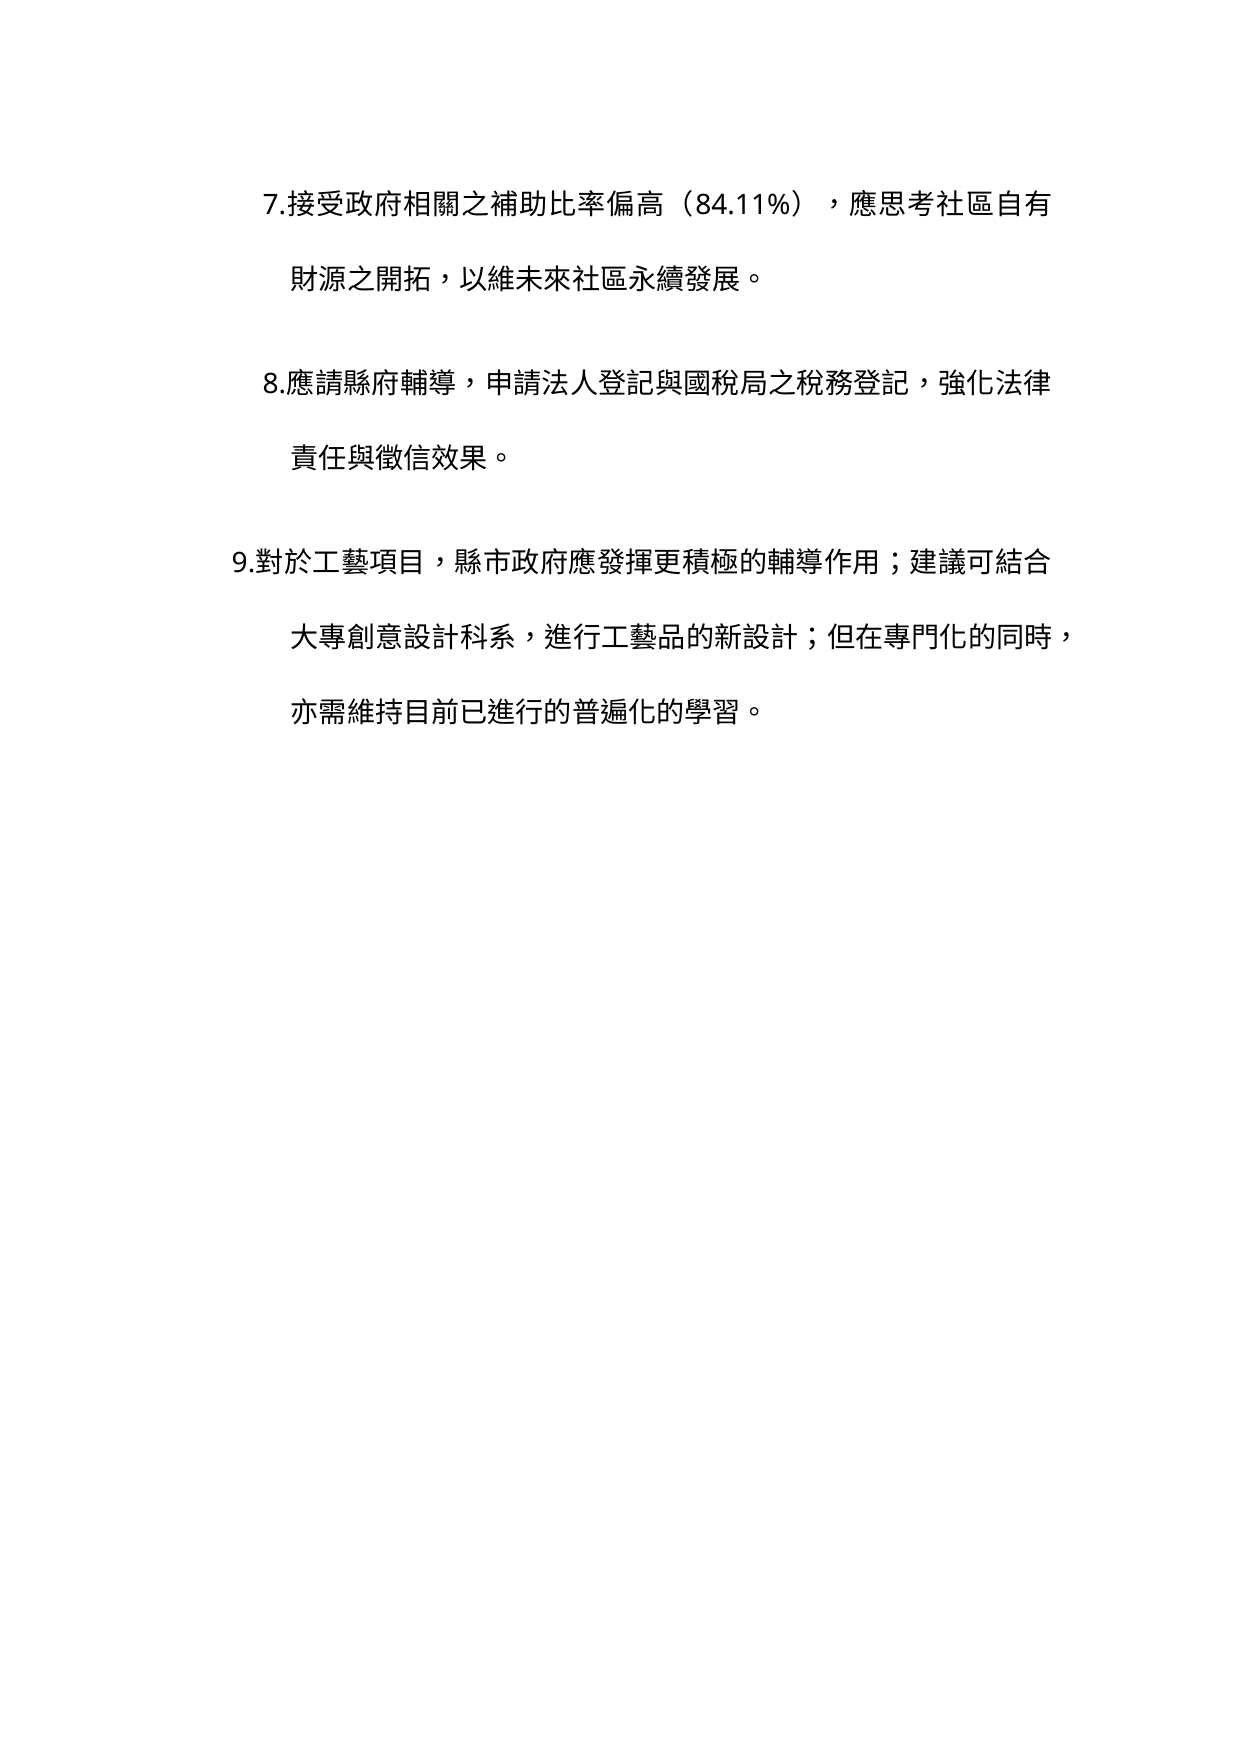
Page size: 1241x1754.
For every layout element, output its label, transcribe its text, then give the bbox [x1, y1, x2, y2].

text 8.應請縣府輔導，申請法人登記與國稅局之稅務登記，強化法律責任與徵信效果。 [262, 344, 1053, 494]
text 7.接受政府相關之補助比率偏高（84.11%），應思考社區自有財源之開拓，以維未來社區永續發展。 [262, 164, 1053, 314]
text 9.對於工藝項目，縣市政府應發揮更積極的輔導作用；建議可結合大專創意設計科系，進行工藝品的新設計；但在專門化的同時，亦需維持目前已進行的普遍化的學習。 [187, 523, 1053, 748]
